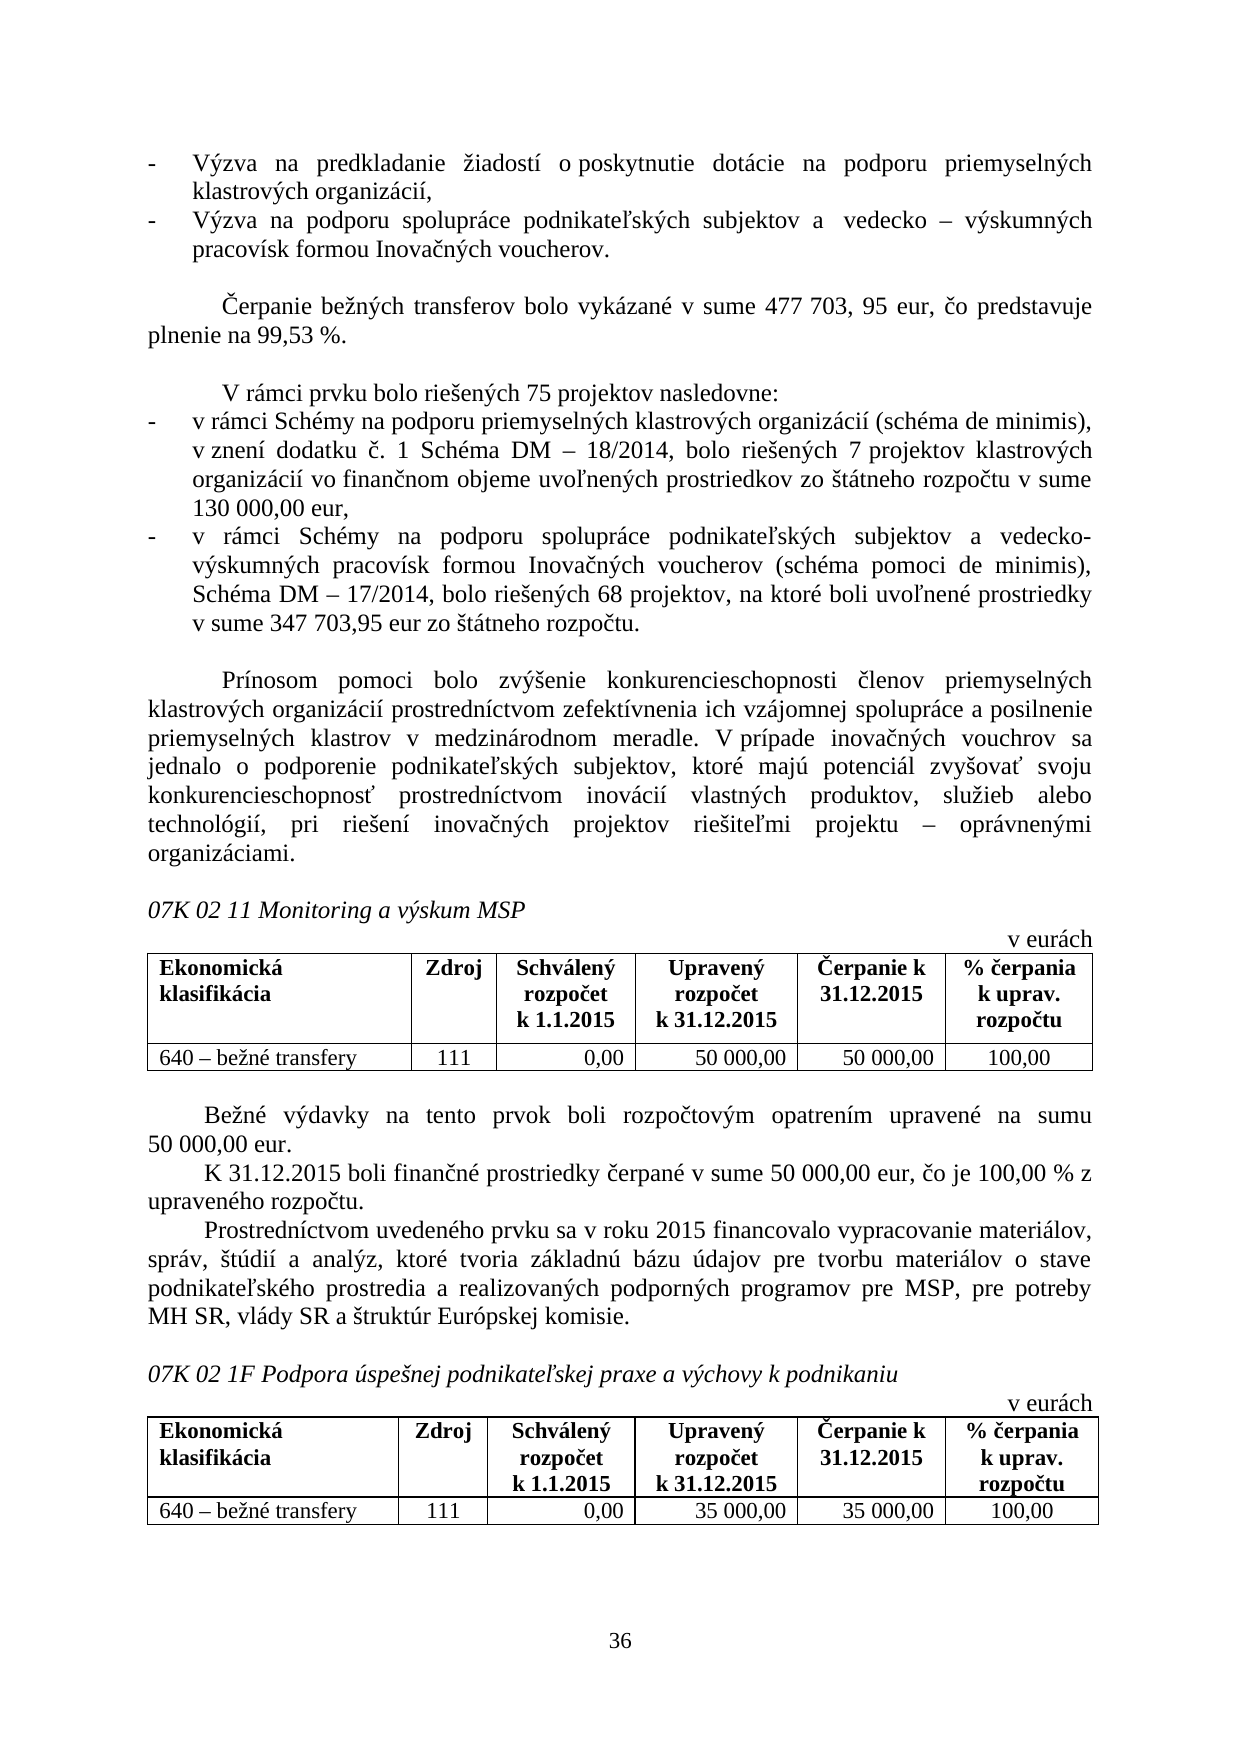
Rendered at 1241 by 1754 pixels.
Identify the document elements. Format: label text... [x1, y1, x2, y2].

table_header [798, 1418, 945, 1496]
text Prostredníctvom uvedeného prvku sa v roku 2015 financovalo vypracovanie materiálov, správ, štúdií a analýz, ktoré tvoria základnú bázu údajov pre tvorbu materiálov o stave podnikateľského prostredia a realizovaných podporných programov pre MSP, pre potreby MH SR, vlády SR a štruktúr Európskej komisie. [148, 1215, 1092, 1330]
text 07K 02 11 Monitoring a výskum MSP [148, 895, 1092, 924]
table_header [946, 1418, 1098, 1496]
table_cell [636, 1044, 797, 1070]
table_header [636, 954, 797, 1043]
text v eurách [148, 924, 1092, 953]
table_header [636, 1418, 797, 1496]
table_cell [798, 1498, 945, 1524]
list Výzva na predkladanie žiadostí o poskytnutie dotácie na podporu priemyselných klastrových organizácií, [148, 148, 1092, 205]
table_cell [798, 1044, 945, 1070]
text K 31.12.2015 boli finančné prostriedky čerpané v sume 50 000,00 eur, čo je 100,00 % z upraveného rozpočtu. [148, 1158, 1092, 1215]
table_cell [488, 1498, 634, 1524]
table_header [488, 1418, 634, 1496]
list v rámci Schémy na podporu priemyselných klastrových organizácií (schéma de minimis), v znení dodatku č. 1 Schéma DM – 18/2014, bolo riešených 7 projektov klastrových organizácií vo finančnom objeme uvoľnených prostriedkov zo štátneho rozpočtu v sume 130 000,00 eur, [148, 406, 1092, 521]
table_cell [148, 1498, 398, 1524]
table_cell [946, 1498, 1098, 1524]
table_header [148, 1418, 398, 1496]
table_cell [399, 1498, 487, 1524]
text Čerpanie bežných transferov bolo vykázané v sume 477 703, 95 eur, čo predstavuje plnenie na 99,53 %. [148, 291, 1092, 349]
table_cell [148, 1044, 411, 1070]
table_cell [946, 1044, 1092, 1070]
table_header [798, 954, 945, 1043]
text 07K 02 1F Podpora úspešnej podnikateľskej praxe a výchovy k podnikaniu [148, 1359, 1092, 1388]
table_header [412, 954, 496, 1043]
text V rámci prvku bolo riešených 75 projektov nasledovne: [148, 378, 1092, 406]
text Prínosom pomoci bolo zvýšenie konkurencieschopnosti členov priemyselných klastrových organizácií prostredníctvom zefektívnenia ich vzájomnej spolupráce a posilnenie priemyselných klastrov v medzinárodnom meradle. V prípade inovačných vouchrov sa jednalo o podporenie podnikateľských subjektov, ktoré majú potenciál zvyšovať svoju konkurencieschopnosť prostredníctvom inovácií vlastných produktov, služieb alebo technológií, pri riešení inovačných projektov riešiteľmi projektu – oprávnenými organizáciami. [148, 665, 1092, 866]
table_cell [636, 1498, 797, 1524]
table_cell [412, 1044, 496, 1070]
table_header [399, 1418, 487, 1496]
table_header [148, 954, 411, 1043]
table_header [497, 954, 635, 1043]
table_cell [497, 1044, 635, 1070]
text v eurách [148, 1388, 1092, 1416]
list v rámci Schémy na podporu spolupráce podnikateľských subjektov a vedecko-výskumných pracovísk formou Inovačných voucherov (schéma pomoci de minimis), Schéma DM – 17/2014, bolo riešených 68 projektov, na ktoré boli uvoľnené prostriedky v sume 347 703,95 eur zo štátneho rozpočtu. [148, 521, 1092, 636]
text Bežné výdavky na tento prvok boli rozpočtovým opatrením upravené na sumu 50 000,00 eur. [148, 1100, 1092, 1158]
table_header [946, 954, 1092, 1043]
list Výzva na podporu spolupráce podnikateľských subjektov a vedecko – výskumných pracovísk formou Inovačných voucherov. [148, 205, 1092, 263]
